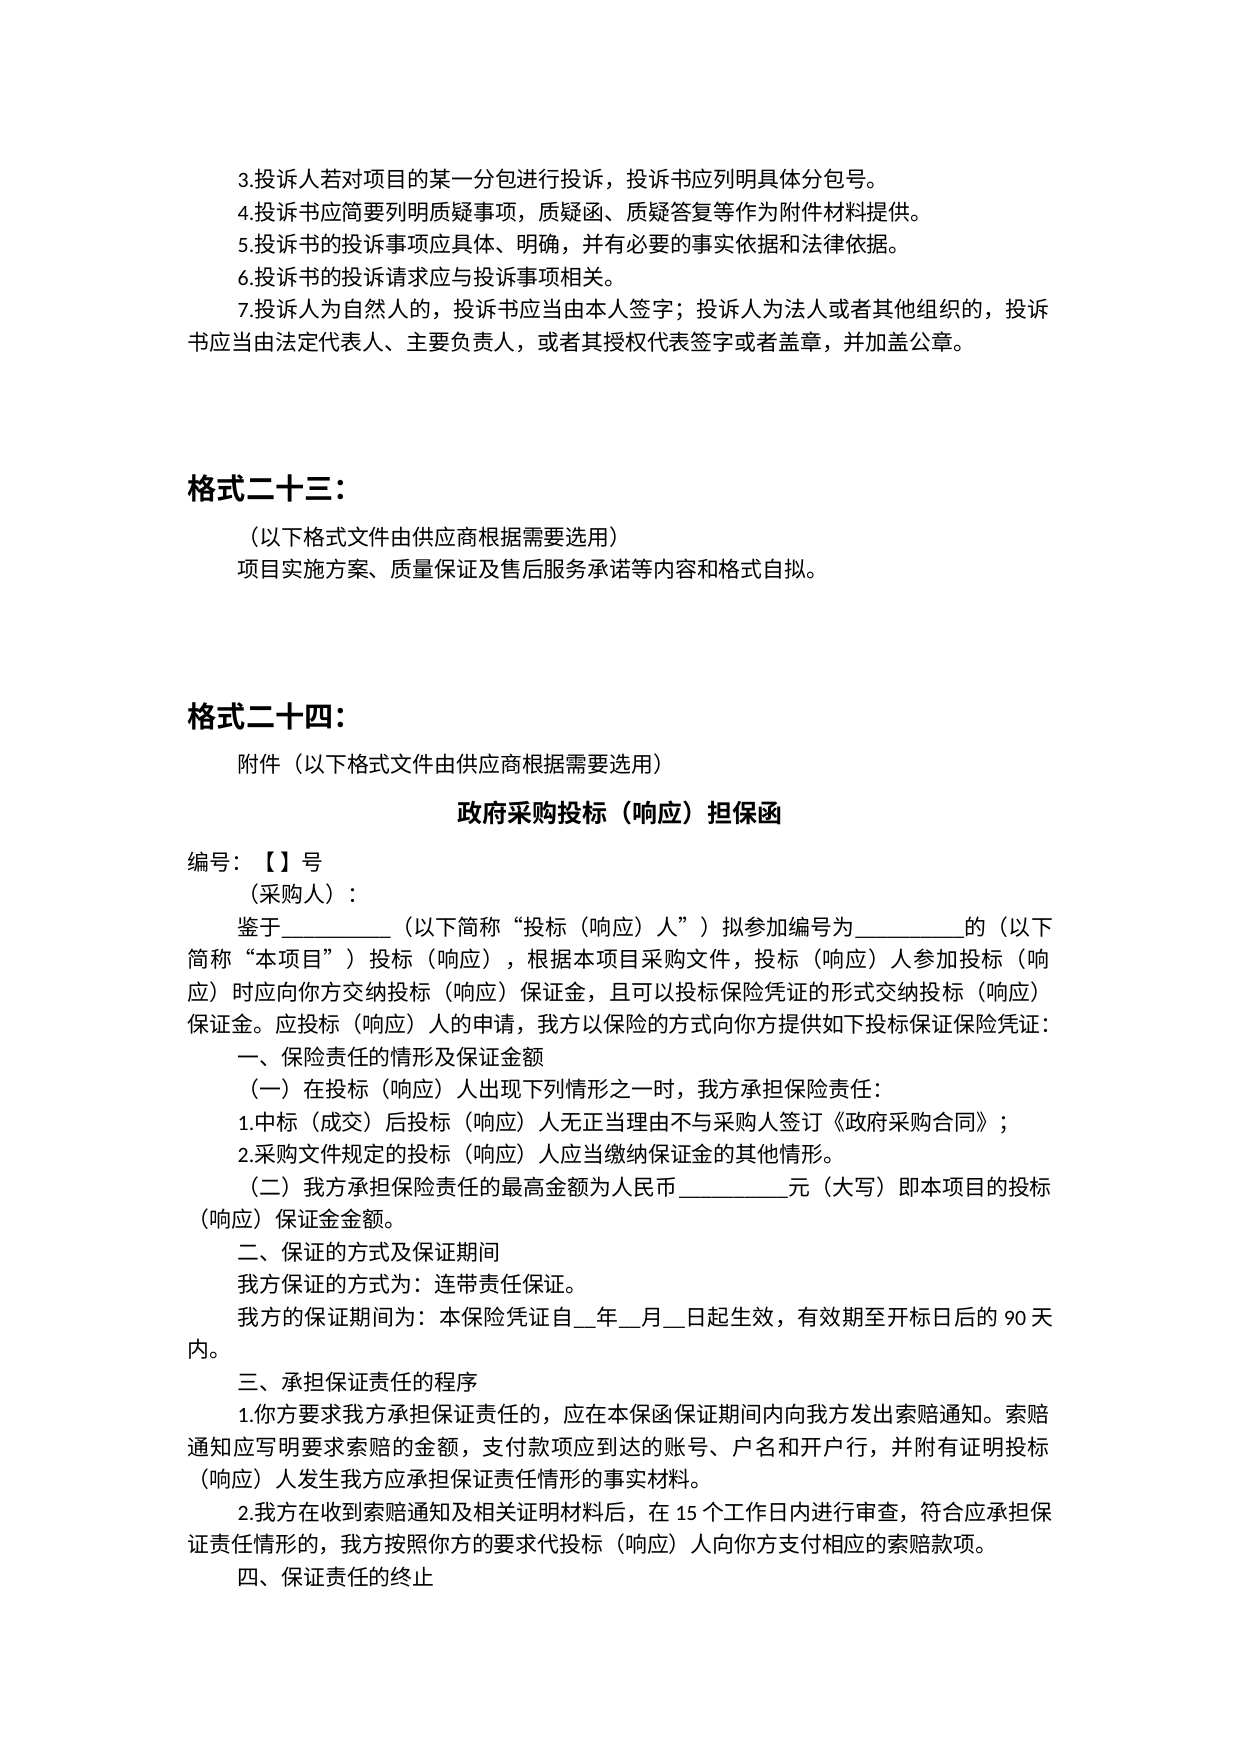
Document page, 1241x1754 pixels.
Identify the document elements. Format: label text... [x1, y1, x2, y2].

text 二、保证的方式及保证期间 [187, 1234, 1053, 1267]
text 6.投诉书的投诉请求应与投诉事项相关。 [187, 259, 1053, 292]
text 格式二十三： [187, 454, 1053, 519]
text 3.投诉人若对项目的某一分包进行投诉，投诉书应列明具体分包号。 [187, 162, 1053, 194]
text 1.中标（成交）后投标（响应）人无正当理由不与采购人签订《政府采购合同》； [187, 1104, 1053, 1137]
text 格式二十四： [187, 682, 1053, 747]
text 三、承担保证责任的程序 [187, 1364, 1053, 1397]
text 我方的保证期间为：本保险凭证自__年__月__日起生效，有效期至开标日后的90天内。 [187, 1299, 1053, 1364]
text 一、保险责任的情形及保证金额 [187, 1039, 1053, 1072]
text 鉴于__________（以下简称“投标（响应）人”）拟参加编号为__________的（以下简称“本项目”）投标（响应），根据本项目采购文件，投标（响应）人参加投标（响应）时应向你方交纳投标（响应）保证金，且可以投标保险凭证的形式交纳投标（响应）保证金。应投标（响应）人的申请，我方以保险的方式向你方提供如下投标保证保险凭证： [187, 909, 1053, 1039]
text 政府采购投标（响应）担保函 [187, 779, 1053, 844]
text 4.投诉书应简要列明质疑事项，质疑函、质疑答复等作为附件材料提供。 [187, 194, 1053, 227]
text （以下格式文件由供应商根据需要选用） [187, 519, 1053, 552]
text （二）我方承担保险责任的最高金额为人民币__________元（大写）即本项目的投标（响应）保证金金额。 [187, 1169, 1053, 1234]
text 编号：【 】号 [187, 844, 1053, 877]
text 四、保证责任的终止 [187, 1559, 1053, 1592]
text 项目实施方案、质量保证及售后服务承诺等内容和格式自拟。 [187, 552, 1053, 584]
text 5.投诉书的投诉事项应具体、明确，并有必要的事实依据和法律依据。 [187, 227, 1053, 259]
text 2.采购文件规定的投标（响应）人应当缴纳保证金的其他情形。 [187, 1137, 1053, 1169]
text 我方保证的方式为：连带责任保证。 [187, 1267, 1053, 1299]
text （采购人）： [187, 877, 1053, 909]
text 7.投诉人为自然人的，投诉书应当由本人签字；投诉人为法人或者其他组织的，投诉书应当由法定代表人、主要负责人，或者其授权代表签字或者盖章，并加盖公章。 [187, 292, 1053, 357]
text 1.你方要求我方承担保证责任的，应在本保函保证期间内向我方发出索赔通知。索赔通知应写明要求索赔的金额，支付款项应到达的账号、户名和开户行，并附有证明投标（响应）人发生我方应承担保证责任情形的事实材料。 [187, 1397, 1053, 1494]
text 2.我方在收到索赔通知及相关证明材料后，在15个工作日内进行审查，符合应承担保证责任情形的，我方按照你方的要求代投标（响应）人向你方支付相应的索赔款项。 [187, 1494, 1053, 1559]
text （一）在投标（响应）人出现下列情形之一时，我方承担保险责任： [187, 1072, 1053, 1104]
text 附件（以下格式文件由供应商根据需要选用） [187, 747, 1053, 779]
